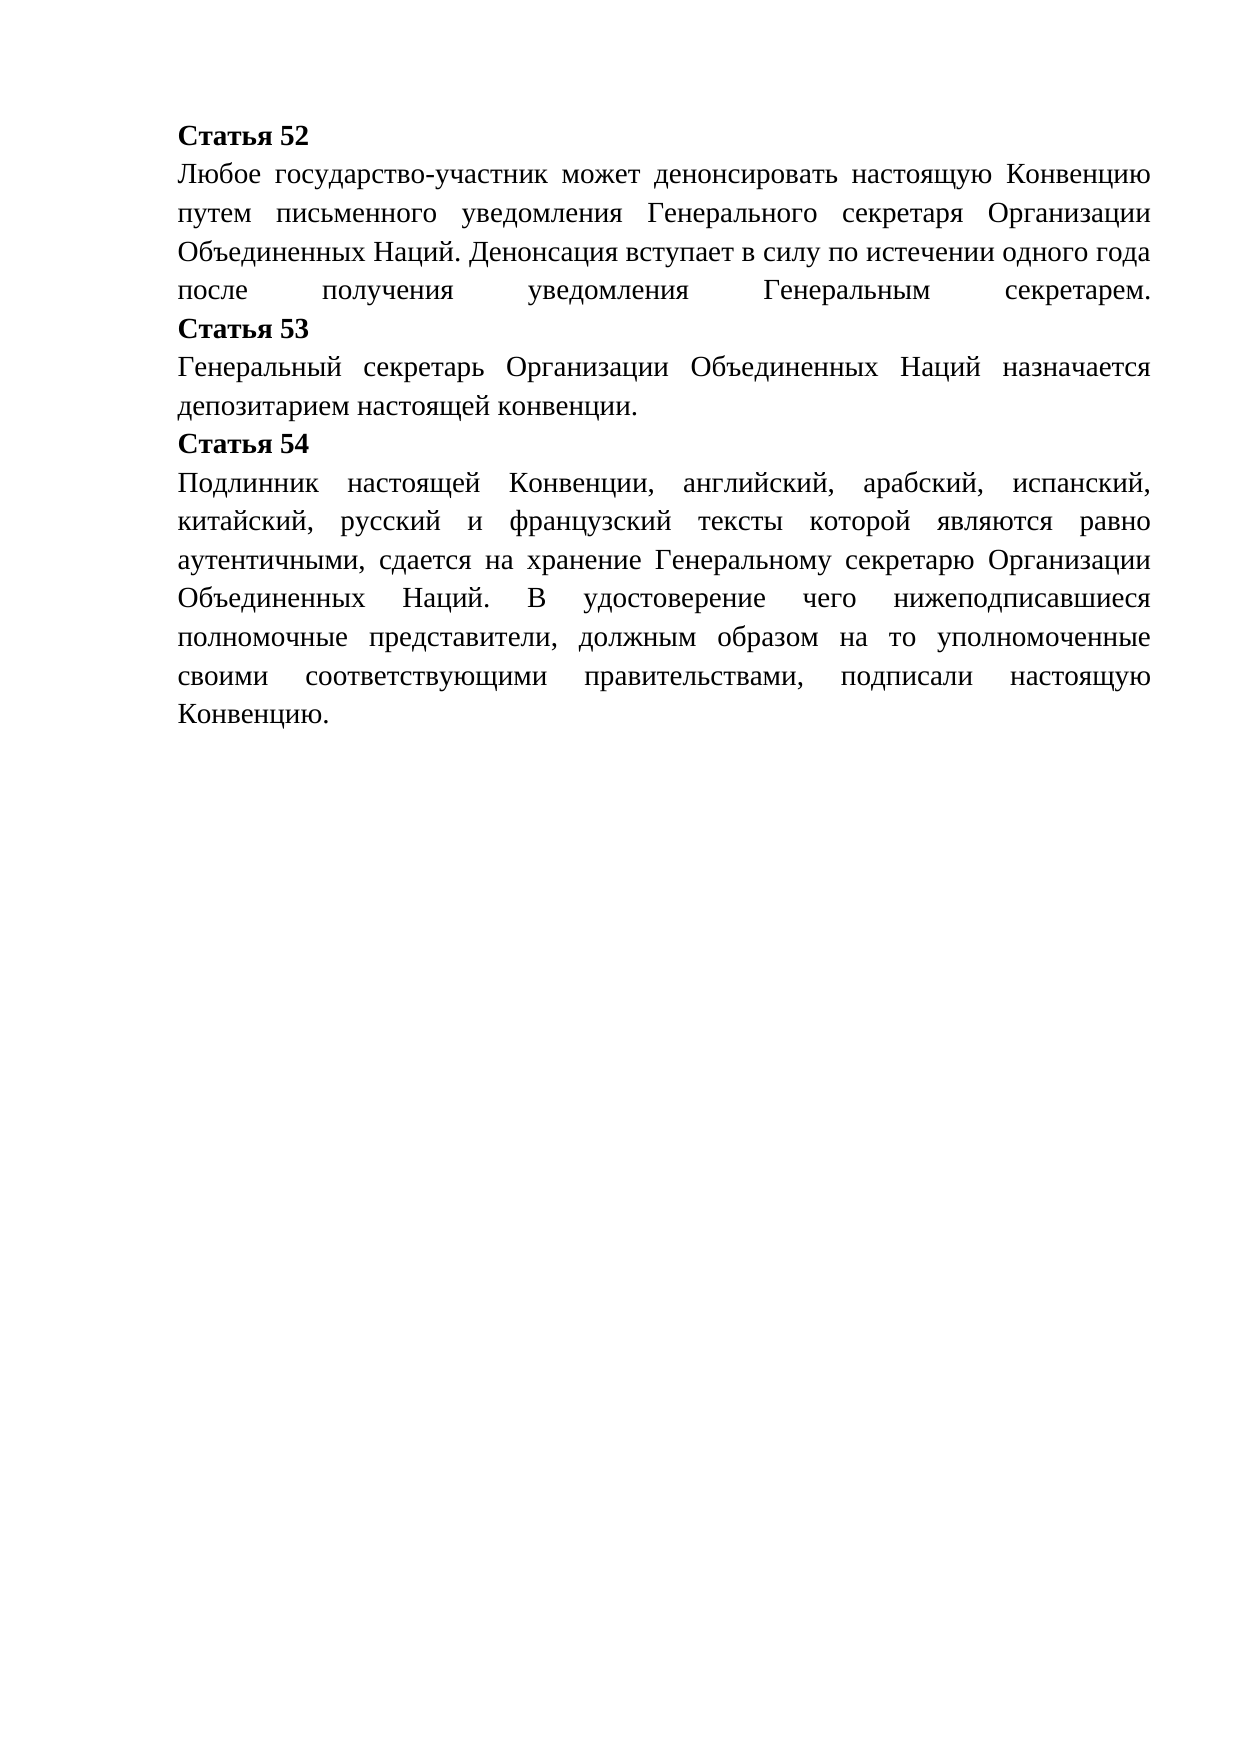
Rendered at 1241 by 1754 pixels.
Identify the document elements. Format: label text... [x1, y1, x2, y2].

text Генеральный секретарь Организации Объединенных Наций назначается депозитарием настоящей конвенции. [177, 349, 1152, 421]
text Статья 54 [177, 426, 1152, 460]
text Статья 52 [177, 118, 1152, 152]
text Любое государство-участник может денонсировать настоящую Конвенцию путем письменного уведомления Генерального секретаря Организации Объединенных Наций. Денонсация вступает в силу по истечении одного года после получения уведомления Генеральным секретарем. Статья 53 [177, 157, 1152, 344]
text Подлинник настоящей Конвенции, английский, арабский, испанский, китайский, русский и французский тексты которой являются равно аутентичными, сдается на хранение Генеральному секретарю Организации Объединенных Наций. В удостоверение чего нижеподписавшиеся полномочные представители, должным образом на то уполномоченные своими соответствующими правительствами, подписали настоящую Конвенцию. [177, 465, 1152, 730]
